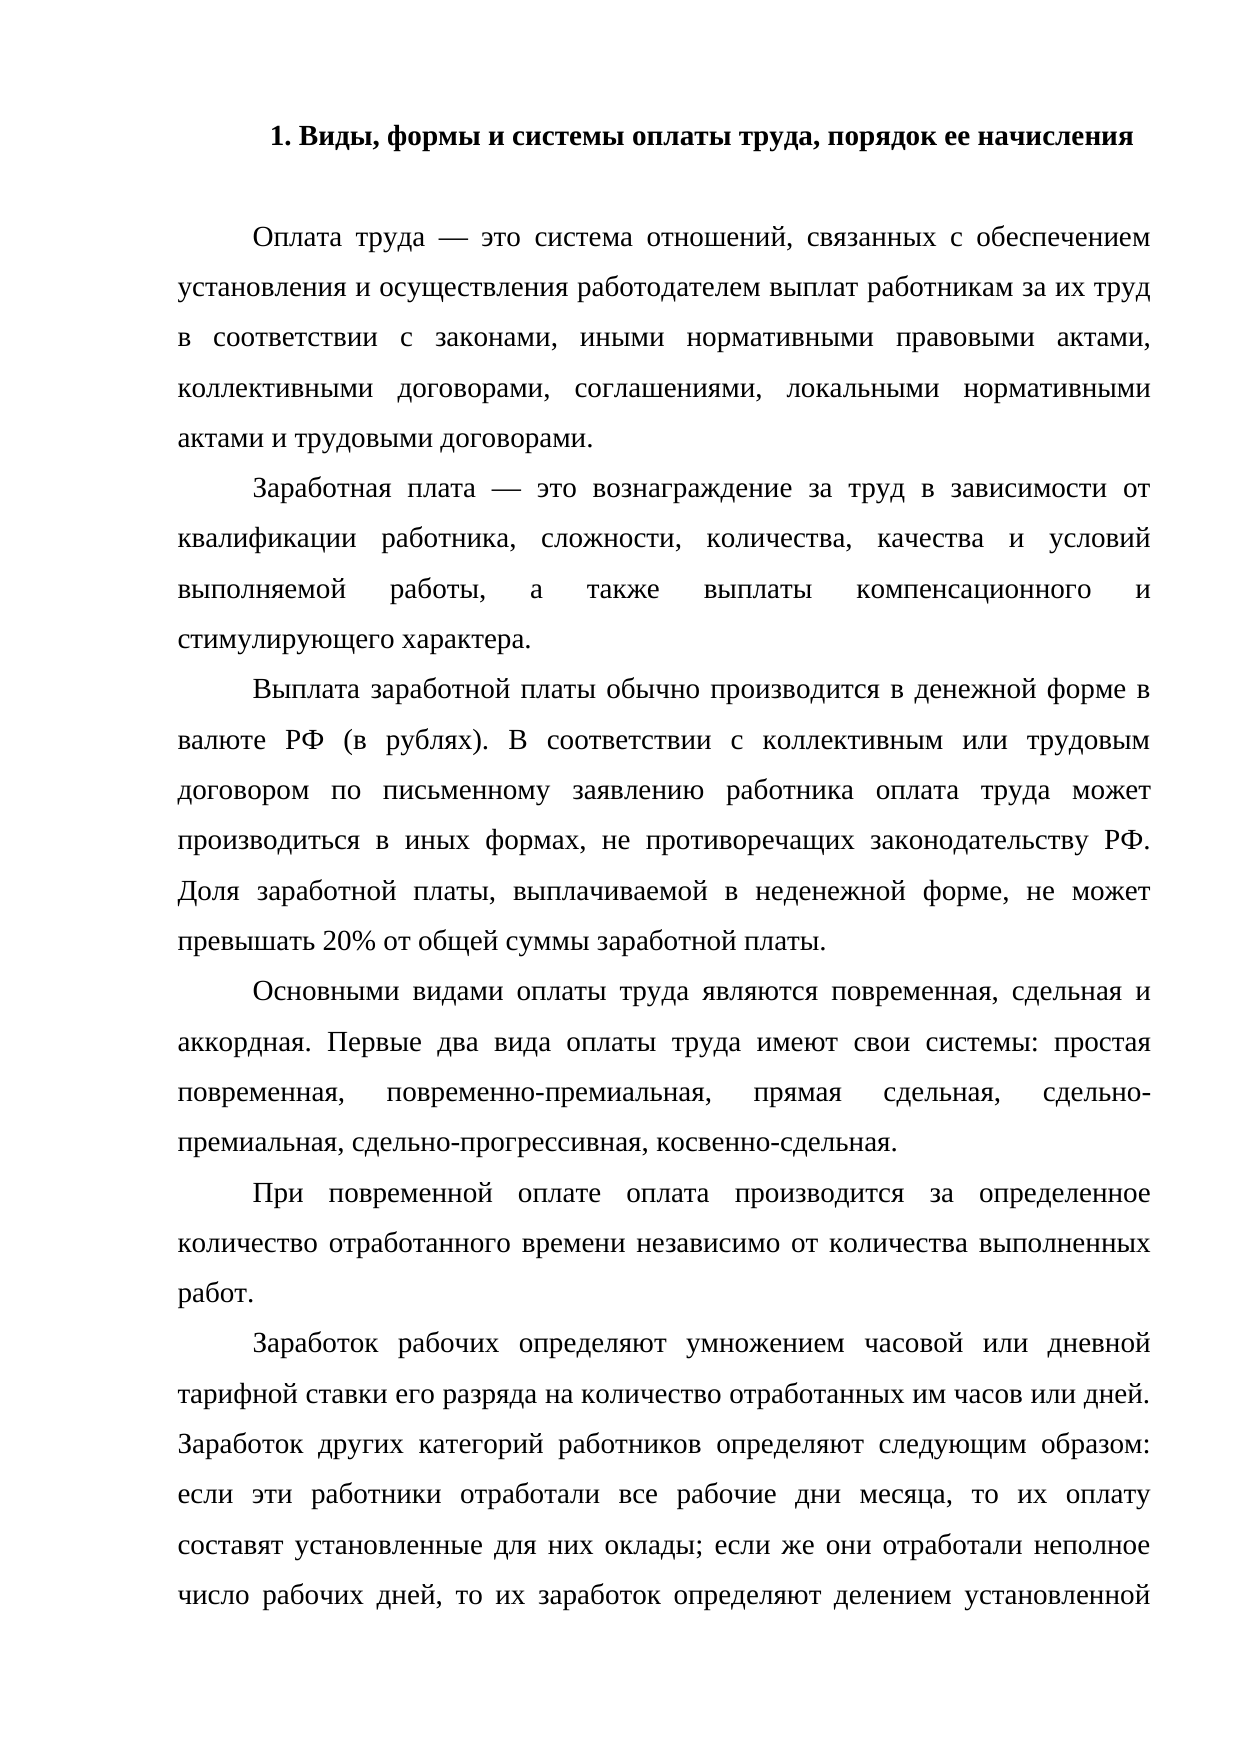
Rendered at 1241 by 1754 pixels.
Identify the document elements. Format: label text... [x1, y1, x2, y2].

text Основными видами оплаты труда являются повременная, сдельная и аккордная. Первые два вида оплаты труда имеют свои системы: простая повременная, повременно-премиальная, прямая сдельная, сдельно-премиальная, сдельно-прогрессивная, косвенно-сдельная. [177, 973, 1152, 1158]
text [177, 1326, 1152, 1611]
text При повременной оплате оплата производится за определенное количество отработанного времени независимо от количества выполненных работ. [177, 1175, 1152, 1309]
text Оплата труда — это система отношений, связанных с обеспечением установления и осуществления работодателем выплат работникам за их труд в соответствии с законами, иными нормативными правовыми актами, коллективными договорами, соглашениями, локальными нормативными актами и трудовыми договорами. [177, 219, 1152, 453]
text Выплата заработной платы обычно производится в денежной форме в валюте РФ (в рублях). В соответствии с коллективным или трудовым договором по письменному заявлению работника оплата труда может производиться в иных формах, не противоречащих законодательству РФ. Доля заработной платы, выплачиваемой в неденежной форме, не может превышать 20% от общей суммы заработной платы. [177, 672, 1152, 957]
text Заработная плата — это вознаграждение за труд в зависимости от квалификации работника, сложности, количества, качества и условий выполняемой работы, а также выплаты компенсационного и стимулирующего характера. [177, 470, 1152, 655]
text 1. Виды, формы и системы оплаты труда, порядок ее начисления [177, 118, 1152, 152]
